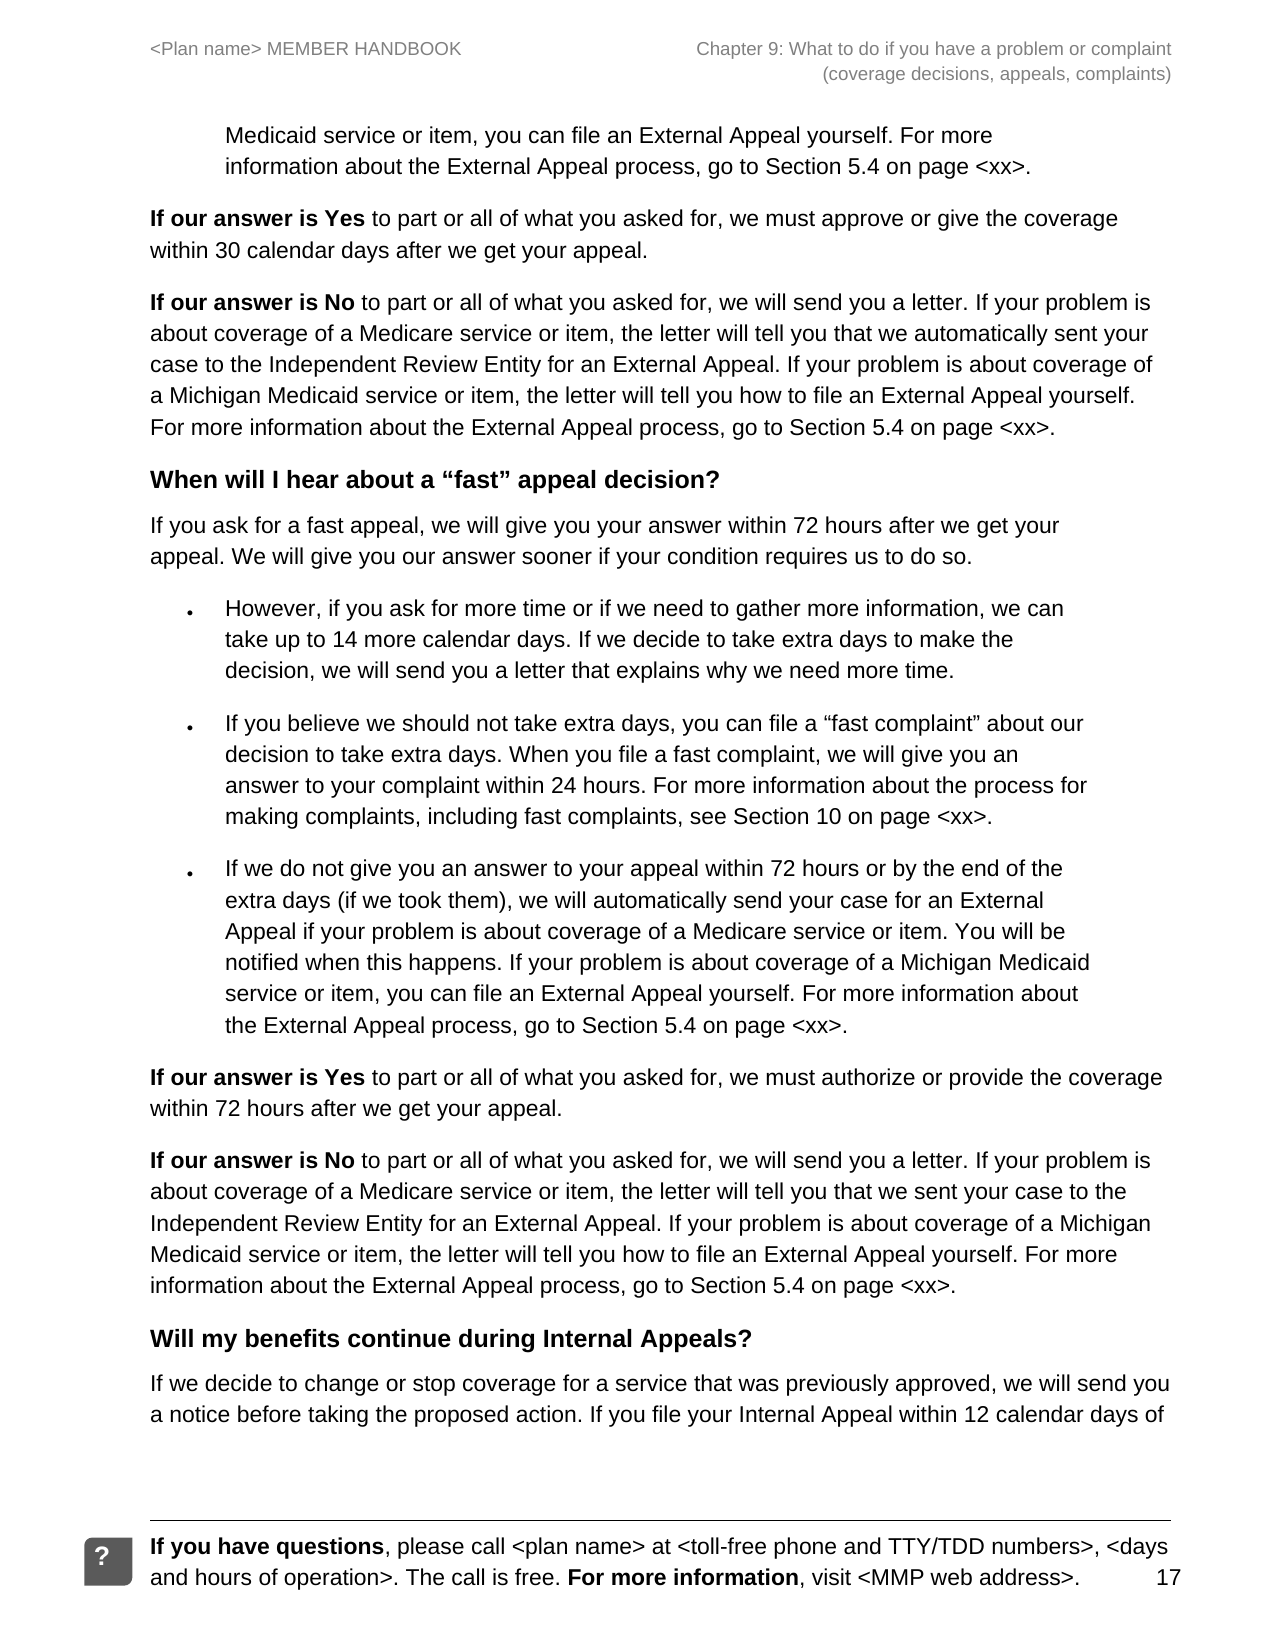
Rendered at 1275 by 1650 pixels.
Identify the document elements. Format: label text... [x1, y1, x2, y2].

text If you ask for a fast appeal, we will give you your answer within 72 hours after we get your appeal. We will give you our answer sooner if your condition requires us to do so. [150, 508, 1096, 571]
list If our answer is No to part or all of what you asked for, we will send you a letter. If your problem is about coverage of a Medicare service or item, the letter will tell you that we sent your case to the Independent Review Entity for an External Appeal. If your problem is about coverage of a Michigan Medicaid service or item, the letter will tell you how to file an External Appeal yourself. For more information about the External Appeal process, go to Section 5.4 on page <xx>. [150, 1143, 1171, 1300]
list If our answer is Yes to part or all of what you asked for, we must approve or give the coverage within 30 calendar days after we get your appeal. [150, 202, 1171, 264]
text If we do not give you an answer to your appeal within 72 hours or by the end of the extra days (if we took them), we will automatically send your case for an External Appeal if your problem is about coverage of a Medicare service or item. You will be notified when this happens. If your problem is about coverage of a Michigan Medicaid service or item, you can file an External Appeal yourself. For more information about the External Appeal process, go to Section 5.4 on page <xx>. [187, 852, 1096, 1039]
subtitle When will I hear about a “fast” appeal decision? [150, 462, 1096, 496]
text However, if you ask for more time or if we need to gather more information, we can take up to 14 more calendar days. If we decide to take extra days to make the decision, we will send you a letter that explains why we need more time. [187, 591, 1096, 685]
list If our answer is Yes to part or all of what you asked for, we must authorize or provide the coverage within 72 hours after we get your appeal. [150, 1060, 1171, 1123]
list If our answer is No to part or all of what you asked for, we will send you a letter. If your problem is about coverage of a Medicare service or item, the letter will tell you that we automatically sent your case to the Independent Review Entity for an External Appeal. If your problem is about coverage of a Michigan Medicaid service or item, the letter will tell you how to file an External Appeal yourself. For more information about the External Appeal process, go to Section 5.4 on page <xx>. [150, 285, 1171, 441]
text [150, 1366, 1171, 1429]
subtitle Will my benefits continue during Internal Appeals? [150, 1321, 1096, 1354]
text If you believe we should not take extra days, you can file a “fast complaint” about our decision to take extra days. When you file a fast complaint, we will give you an answer to your complaint within 24 hours. For more information about the process for making complaints, including fast complaints, see Section 10 on page <xx>. [187, 706, 1096, 831]
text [187, 118, 1096, 181]
